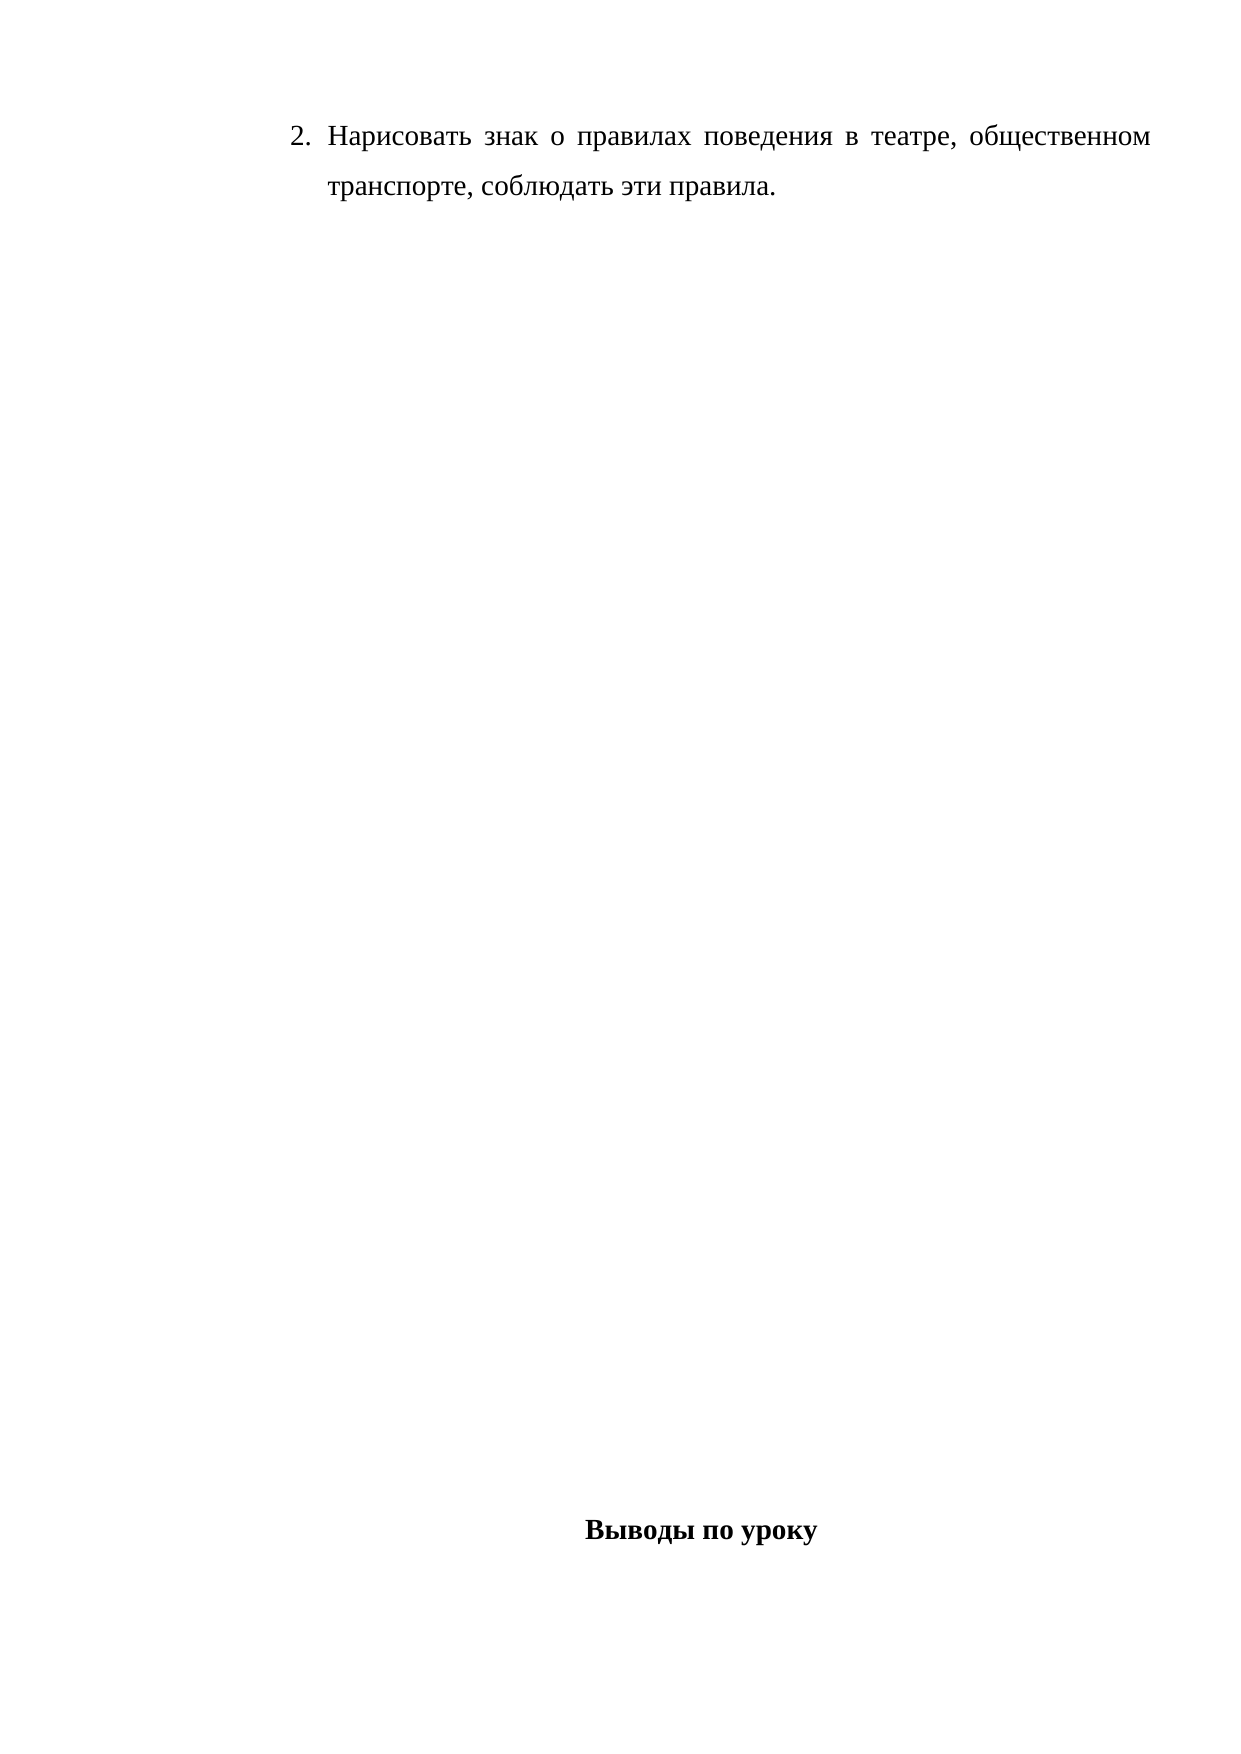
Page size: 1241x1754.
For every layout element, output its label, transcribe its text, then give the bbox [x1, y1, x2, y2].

text Выводы по уроку [177, 1512, 1152, 1545]
list Нарисовать знак о правилах поведения в театре, общественном транспорте, соблюдать эти правила. [290, 118, 1152, 202]
